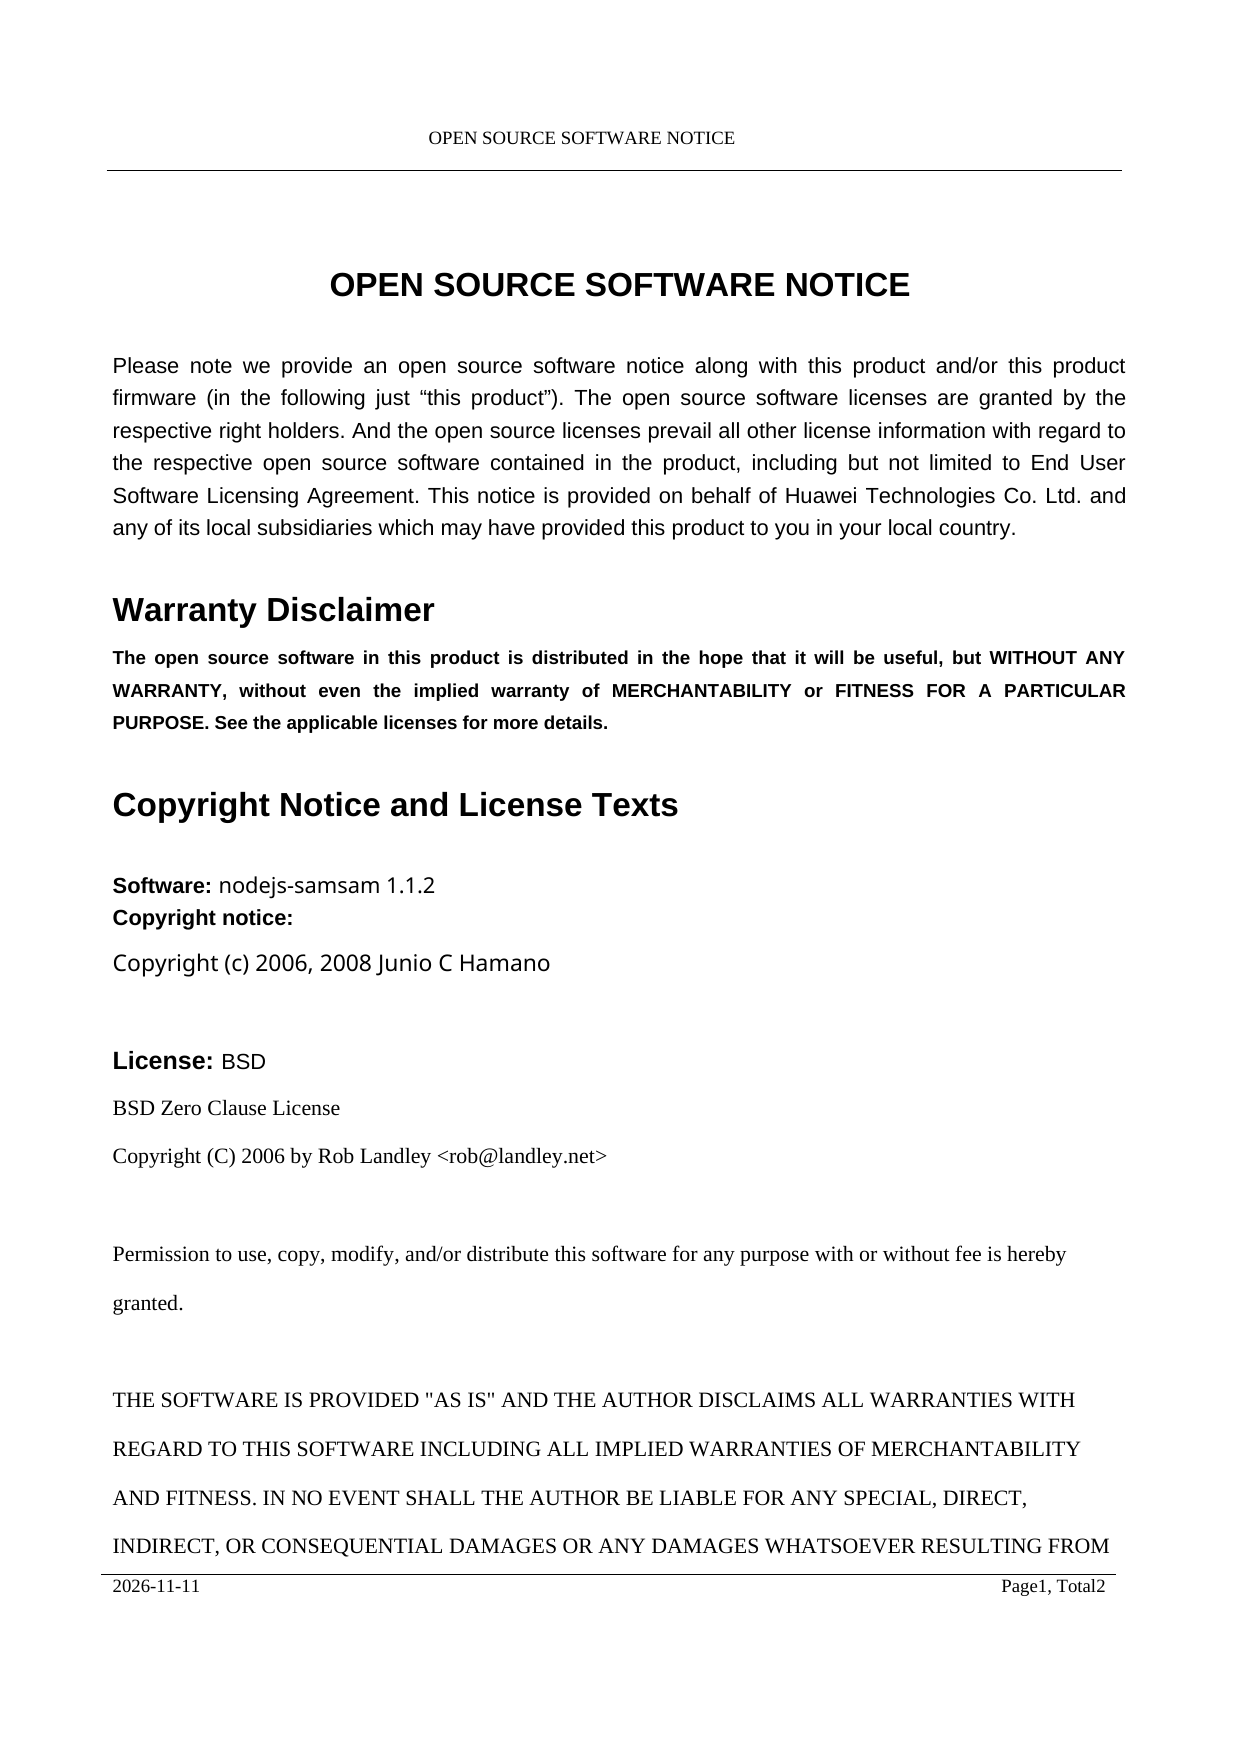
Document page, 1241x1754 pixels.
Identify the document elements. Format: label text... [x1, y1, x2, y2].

text Copyright Notice and License Texts [112, 771, 1128, 836]
text Software: nodejs-samsam 1.1.2 [112, 869, 1128, 901]
text OPEN SOURCE SOFTWARE NOTICE [112, 251, 1128, 316]
text Copyright (c) 2006, 2008 Junio C Hamano [112, 947, 1128, 1028]
text Warranty Disclaimer [112, 576, 1128, 641]
text Please note we provide an open source software notice along with this product and/or this product firmware (in the following just “this product”). The open source software licenses are granted by the respective right holders. And the open source licenses prevail all other license information with regard to the respective open source software contained in the product, including but not limited to End User Software Licensing Agreement. This notice is provided on behalf of Huawei Technologies Co. Ltd. and any of its local subsidiaries which may have provided this product to you in your local country. [112, 349, 1128, 544]
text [112, 1091, 1128, 1562]
text Copyright notice: [112, 901, 1128, 934]
text License: BSD [112, 1044, 1128, 1077]
text The open source software in this product is distributed in the hope that it will be useful, but WITHOUT ANY WARRANTY, without even the implied warranty of MERCHANTABILITY or FITNESS FOR A PARTICULAR PURPOSE. See the applicable licenses for more details. [112, 641, 1128, 739]
